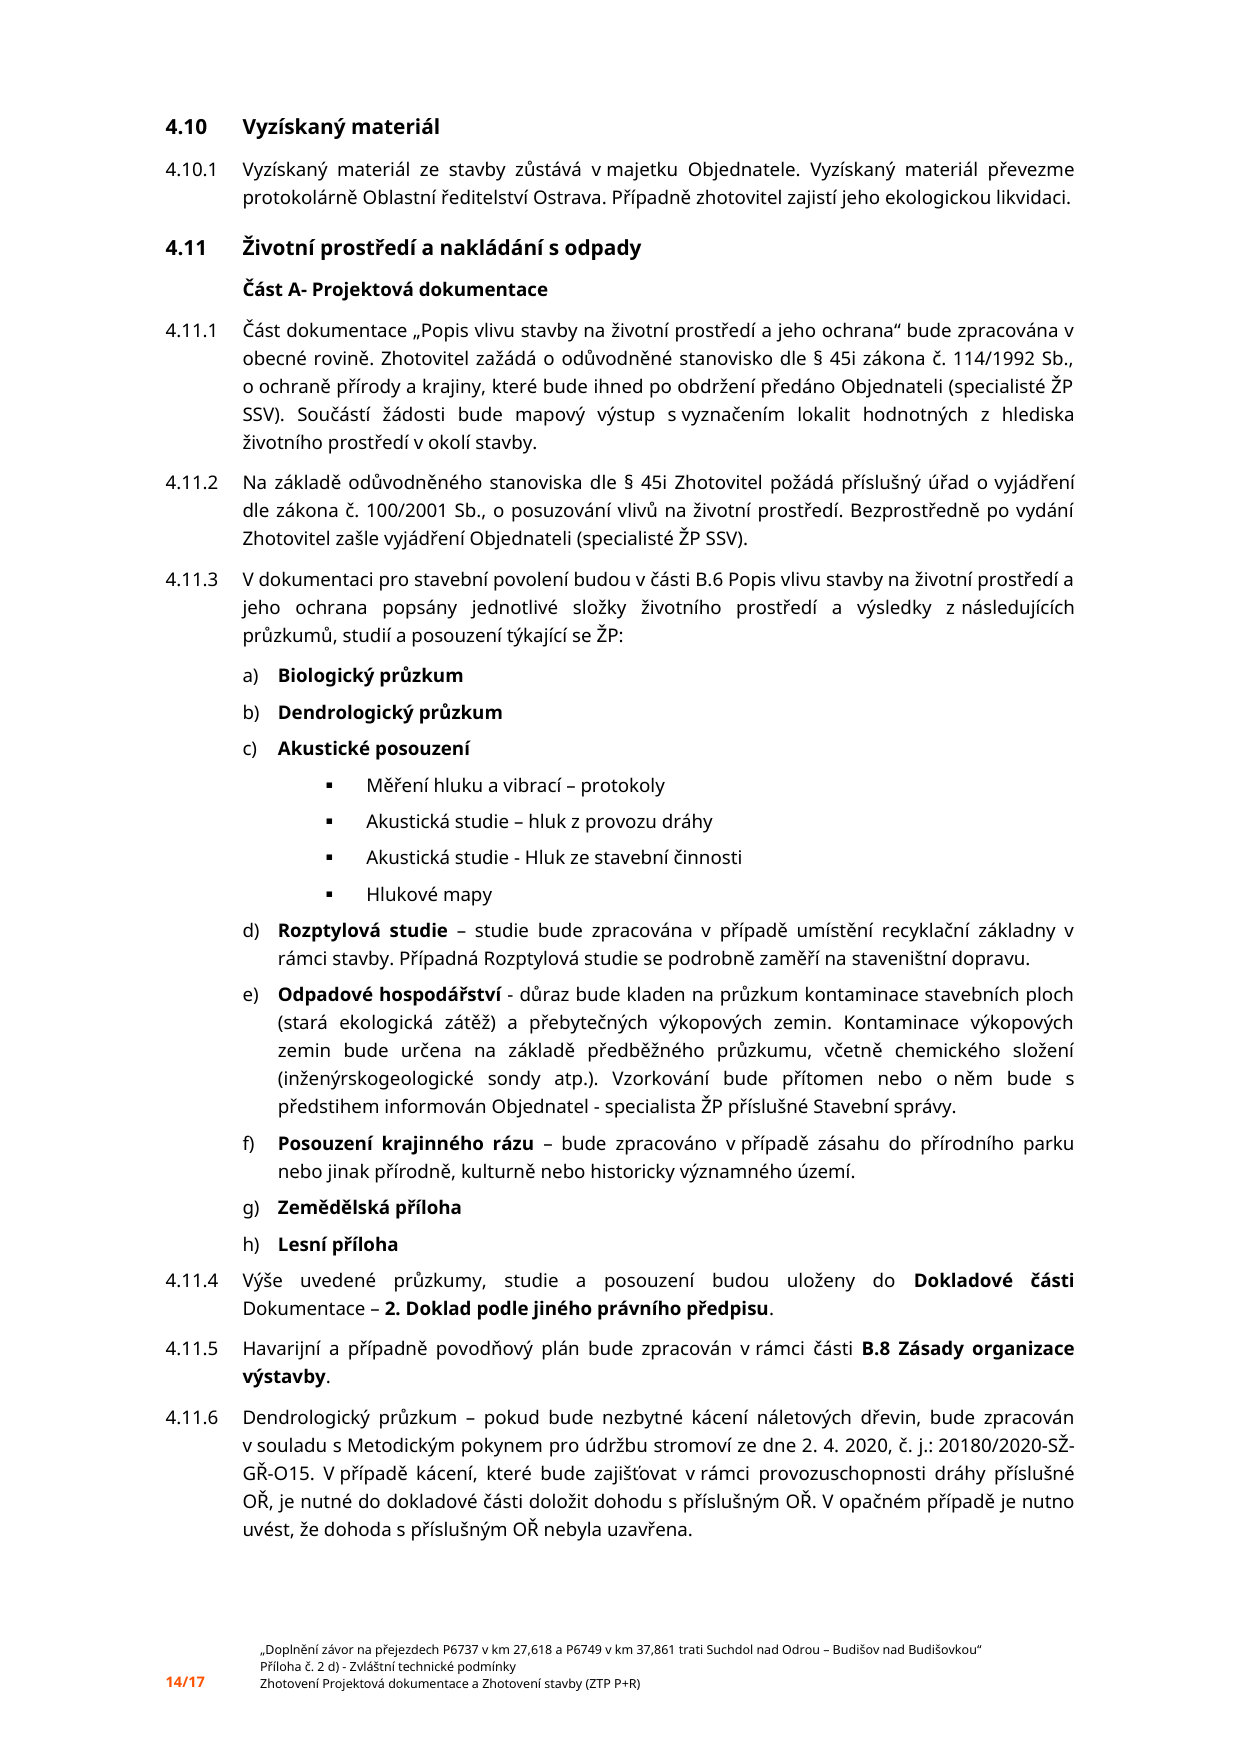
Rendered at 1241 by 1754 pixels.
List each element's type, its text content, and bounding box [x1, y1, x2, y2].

text Vyzískaný materiál ze stavby zůstává v majetku Objednatele. Vyzískaný materiál převezme protokolárně Oblastní ředitelství Ostrava. Případně zhotovitel zajistí jeho ekologickou likvidaci. [165, 156, 1075, 209]
text Část A- Projektová dokumentace [242, 277, 1075, 302]
text Dendrologický průzkum – pokud bude nezbytné kácení náletových dřevin, bude zpracován v souladu s Metodickým pokynem pro údržbu stromoví ze dne 2. 4. 2020, č. j.: 20180/2020-SŽ-GŘ-O15. V případě kácení, které bude zajišťovat v rámci provozuschopnosti dráhy příslušné OŘ, je nutné do dokladové části doložit dohodu s příslušným OŘ. V opačném případě je nutno uvést, že dohoda s příslušným OŘ nebyla uzavřena. [165, 1404, 1075, 1542]
list Posouzení krajinného rázu – bude zpracováno v případě zásahu do přírodního parku nebo jinak přírodně, kulturně nebo historicky významného území. [242, 1130, 1075, 1184]
text Životní prostředí a nakládání s odpady [165, 233, 1075, 261]
list Biologický průzkum [242, 663, 1075, 688]
list Akustická studie - Hluk ze stavební činnosti [325, 844, 1075, 870]
list Na základě odůvodněného stanoviska dle § 45i Zhotovitel požádá příslušný úřad o vyjádření dle zákona č. 100/2001 Sb., o posuzování vlivů na životní prostředí. Bezprostředně po vydání Zhotovitel zašle vyjádření Objednateli (specialisté ŽP SSV). [165, 470, 1075, 551]
list Havarijní a případně povodňový plán bude zpracován v rámci části B.8 Zásady organizace výstavby. [165, 1336, 1075, 1389]
text Vyzískaný materiál [165, 112, 1075, 141]
list Zemědělská příloha [242, 1194, 1075, 1220]
list Výše uvedené průzkumy, studie a posouzení budou uloženy do Dokladové části Dokumentace – 2. Doklad podle jiného právního předpisu. [165, 1267, 1075, 1321]
list Část dokumentace „Popis vlivu stavby na životní prostředí a jeho ochrana“ bude zpracována v obecné rovině. Zhotovitel zažádá o odůvodněné stanovisko dle § 45i zákona č. 114/1992 Sb., o ochraně přírody a krajiny, které bude ihned po obdržení předáno Objednateli (specialisté ŽP SSV). Součástí žádosti bude mapový výstup s vyznačením lokalit hodnotných z hlediska životního prostředí v okolí stavby. [165, 317, 1075, 455]
list Rozptylová studie – studie bude zpracována v případě umístění recyklační základny v rámci stavby. Případná Rozptylová studie se podrobně zaměří na staveništní dopravu. [242, 917, 1075, 971]
list V dokumentaci pro stavební povolení budou v části B.6 Popis vlivu stavby na životní prostředí a jeho ochrana popsány jednotlivé složky životního prostředí a výsledky z následujících průzkumů, studií a posouzení týkající se ŽP: [165, 566, 1075, 648]
list Dendrologický průzkum [242, 699, 1075, 725]
list Lesní příloha [242, 1231, 1075, 1256]
list Odpadové hospodářství - důraz bude kladen na průzkum kontaminace stavebních ploch (stará ekologická zátěž) a přebytečných výkopových zemin. Kontaminace výkopových zemin bude určena na základě předběžného průzkumu, včetně chemického složení (inženýrskogeologické sondy atp.). Vzorkování bude přítomen nebo o něm bude s předstihem informován Objednatel - specialista ŽP příslušné Stavební správy. [242, 982, 1075, 1119]
list Akustická studie – hluk z provozu dráhy [325, 808, 1075, 834]
list Měření hluku a vibrací – protokoly [325, 772, 1075, 797]
list Hlukové mapy [325, 881, 1075, 906]
list Akustické posouzení [242, 736, 1075, 761]
